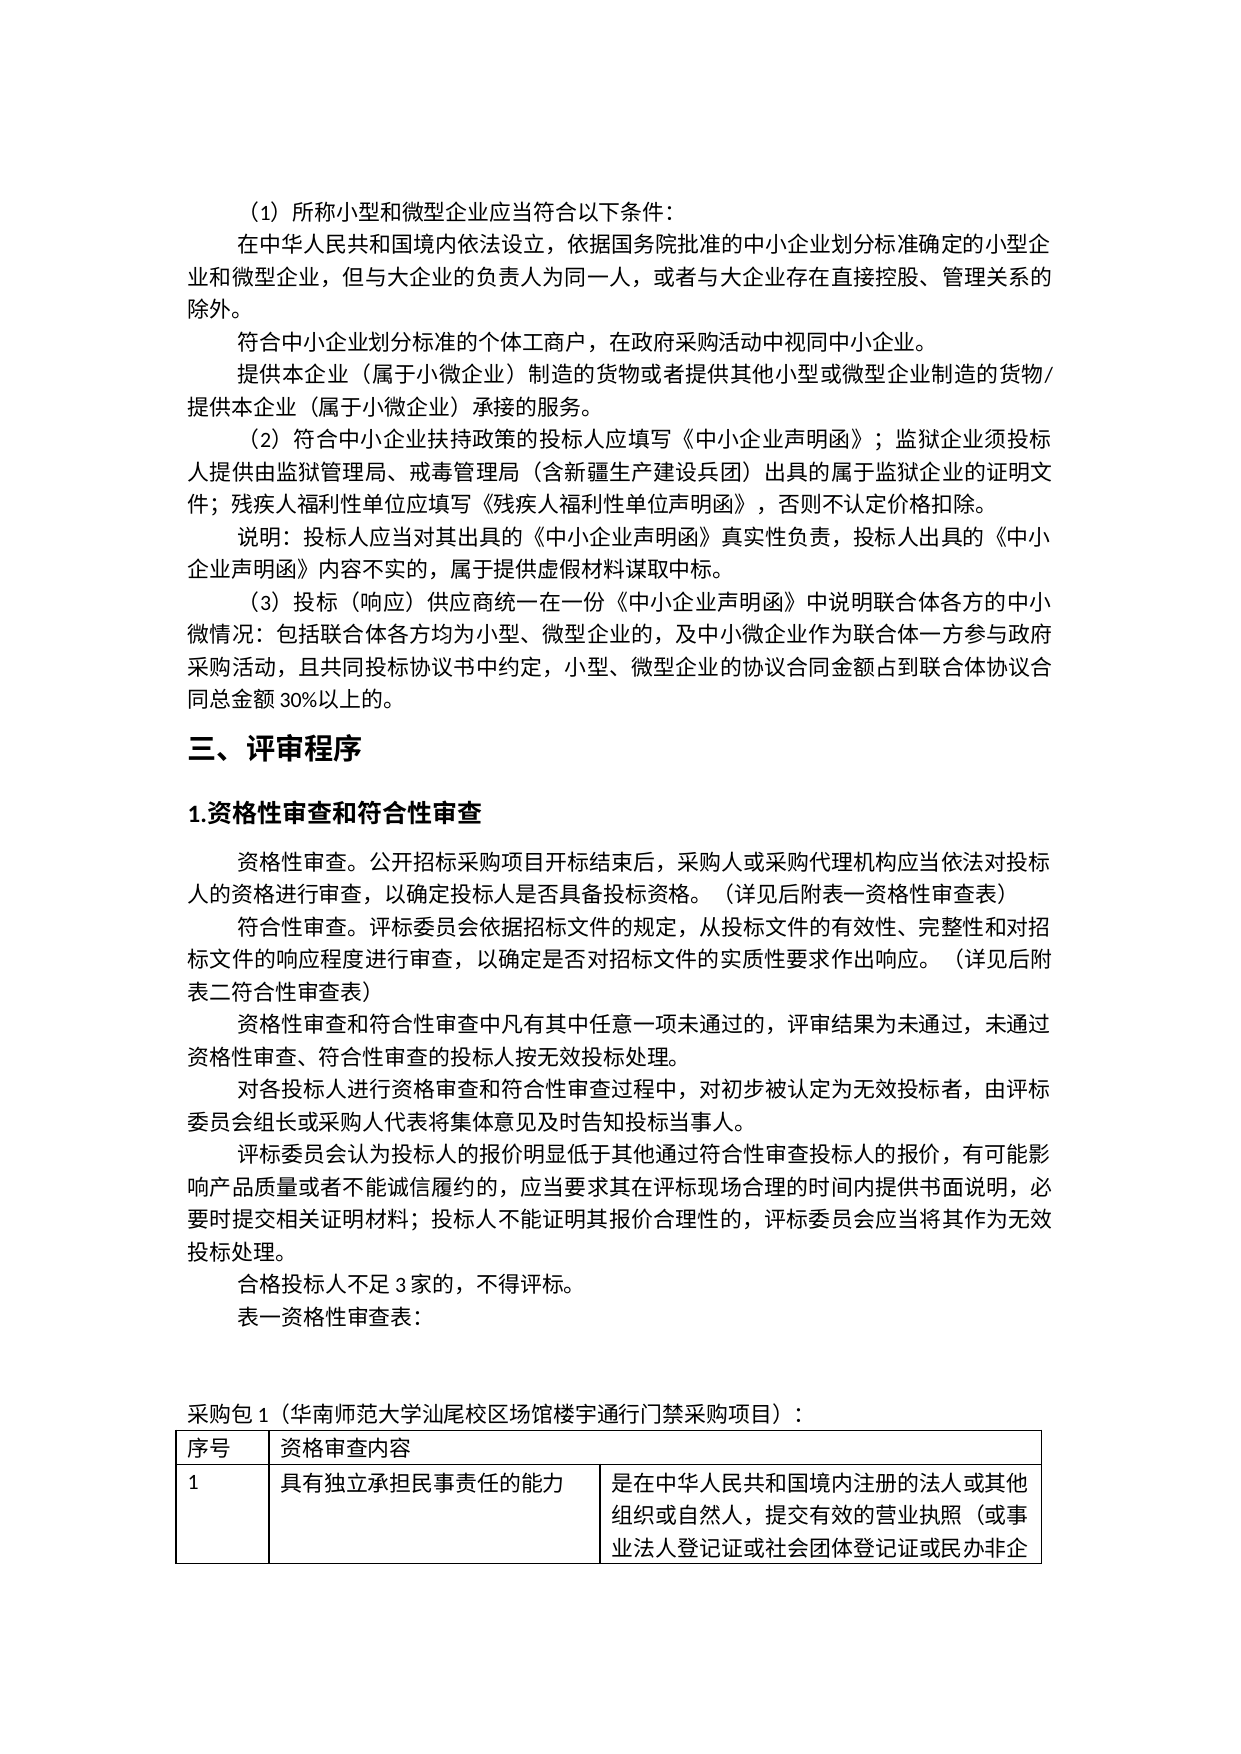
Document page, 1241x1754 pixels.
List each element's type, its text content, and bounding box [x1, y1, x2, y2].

text 三、评审程序 [187, 714, 1053, 779]
text 符合性审查。评标委员会依据招标文件的规定，从投标文件的有效性、完整性和对招标文件的响应程度进行审查，以确定是否对招标文件的实质性要求作出响应。（详见后附表二符合性审查表） [187, 909, 1053, 1007]
text 表一资格性审查表： [187, 1299, 1053, 1332]
text （2）符合中小企业扶持政策的投标人应填写《中小企业声明函》；监狱企业须投标人提供由监狱管理局、戒毒管理局（含新疆生产建设兵团）出具的属于监狱企业的证明文件；残疾人福利性单位应填写《残疾人福利性单位声明函》，否则不认定价格扣除。 [187, 422, 1053, 519]
table_cell 具有独立承担民事责任的能力 [270, 1465, 599, 1563]
text 评标委员会认为投标人的报价明显低于其他通过符合性审查投标人的报价，有可能影响产品质量或者不能诚信履约的，应当要求其在评标现场合理的时间内提供书面说明，必要时提交相关证明材料；投标人不能证明其报价合理性的，评标委员会应当将其作为无效投标处理。 [187, 1137, 1053, 1267]
table_header 资格审查内容 [270, 1431, 1041, 1463]
table_cell 1 [177, 1465, 268, 1563]
text 提供本企业（属于小微企业）制造的货物或者提供其他小型或微型企业制造的货物/提供本企业（属于小微企业）承接的服务。 [187, 357, 1053, 422]
text 资格性审查。公开招标采购项目开标结束后，采购人或采购代理机构应当依法对投标人的资格进行审查，以确定投标人是否具备投标资格。（详见后附表一资格性审查表） [187, 844, 1053, 909]
text 说明：投标人应当对其出具的《中小企业声明函》真实性负责，投标人出具的《中小企业声明函》内容不实的，属于提供虚假材料谋取中标。 [187, 519, 1053, 584]
text （3）投标（响应）供应商统一在一份《中小企业声明函》中说明联合体各方的中小微情况：包括联合体各方均为小型、微型企业的，及中小微企业作为联合体一方参与政府采购活动，且共同投标协议书中约定，小型、微型企业的协议合同金额占到联合体协议合同总金额30%以上的。 [187, 584, 1053, 714]
text 合格投标人不足3家的，不得评标。 [187, 1267, 1053, 1299]
text 对各投标人进行资格审查和符合性审查过程中，对初步被认定为无效投标者，由评标委员会组长或采购人代表将集体意见及时告知投标当事人。 [187, 1072, 1053, 1137]
text 在中华人民共和国境内依法设立，依据国务院批准的中小企业划分标准确定的小型企业和微型企业，但与大企业的负责人为同一人，或者与大企业存在直接控股、管理关系的除外。 [187, 227, 1053, 324]
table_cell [601, 1465, 1041, 1563]
text （1）所称小型和微型企业应当符合以下条件： [187, 194, 1053, 227]
text 资格性审查和符合性审查中凡有其中任意一项未通过的，评审结果为未通过，未通过资格性审查、符合性审查的投标人按无效投标处理。 [187, 1007, 1053, 1072]
text 1.资格性审查和符合性审查 [187, 779, 1053, 844]
table_header 序号 [177, 1431, 268, 1463]
text 采购包1（华南师范大学汕尾校区场馆楼宇通行门禁采购项目）： [187, 1397, 1053, 1429]
text 符合中小企业划分标准的个体工商户，在政府采购活动中视同中小企业。 [187, 324, 1053, 357]
